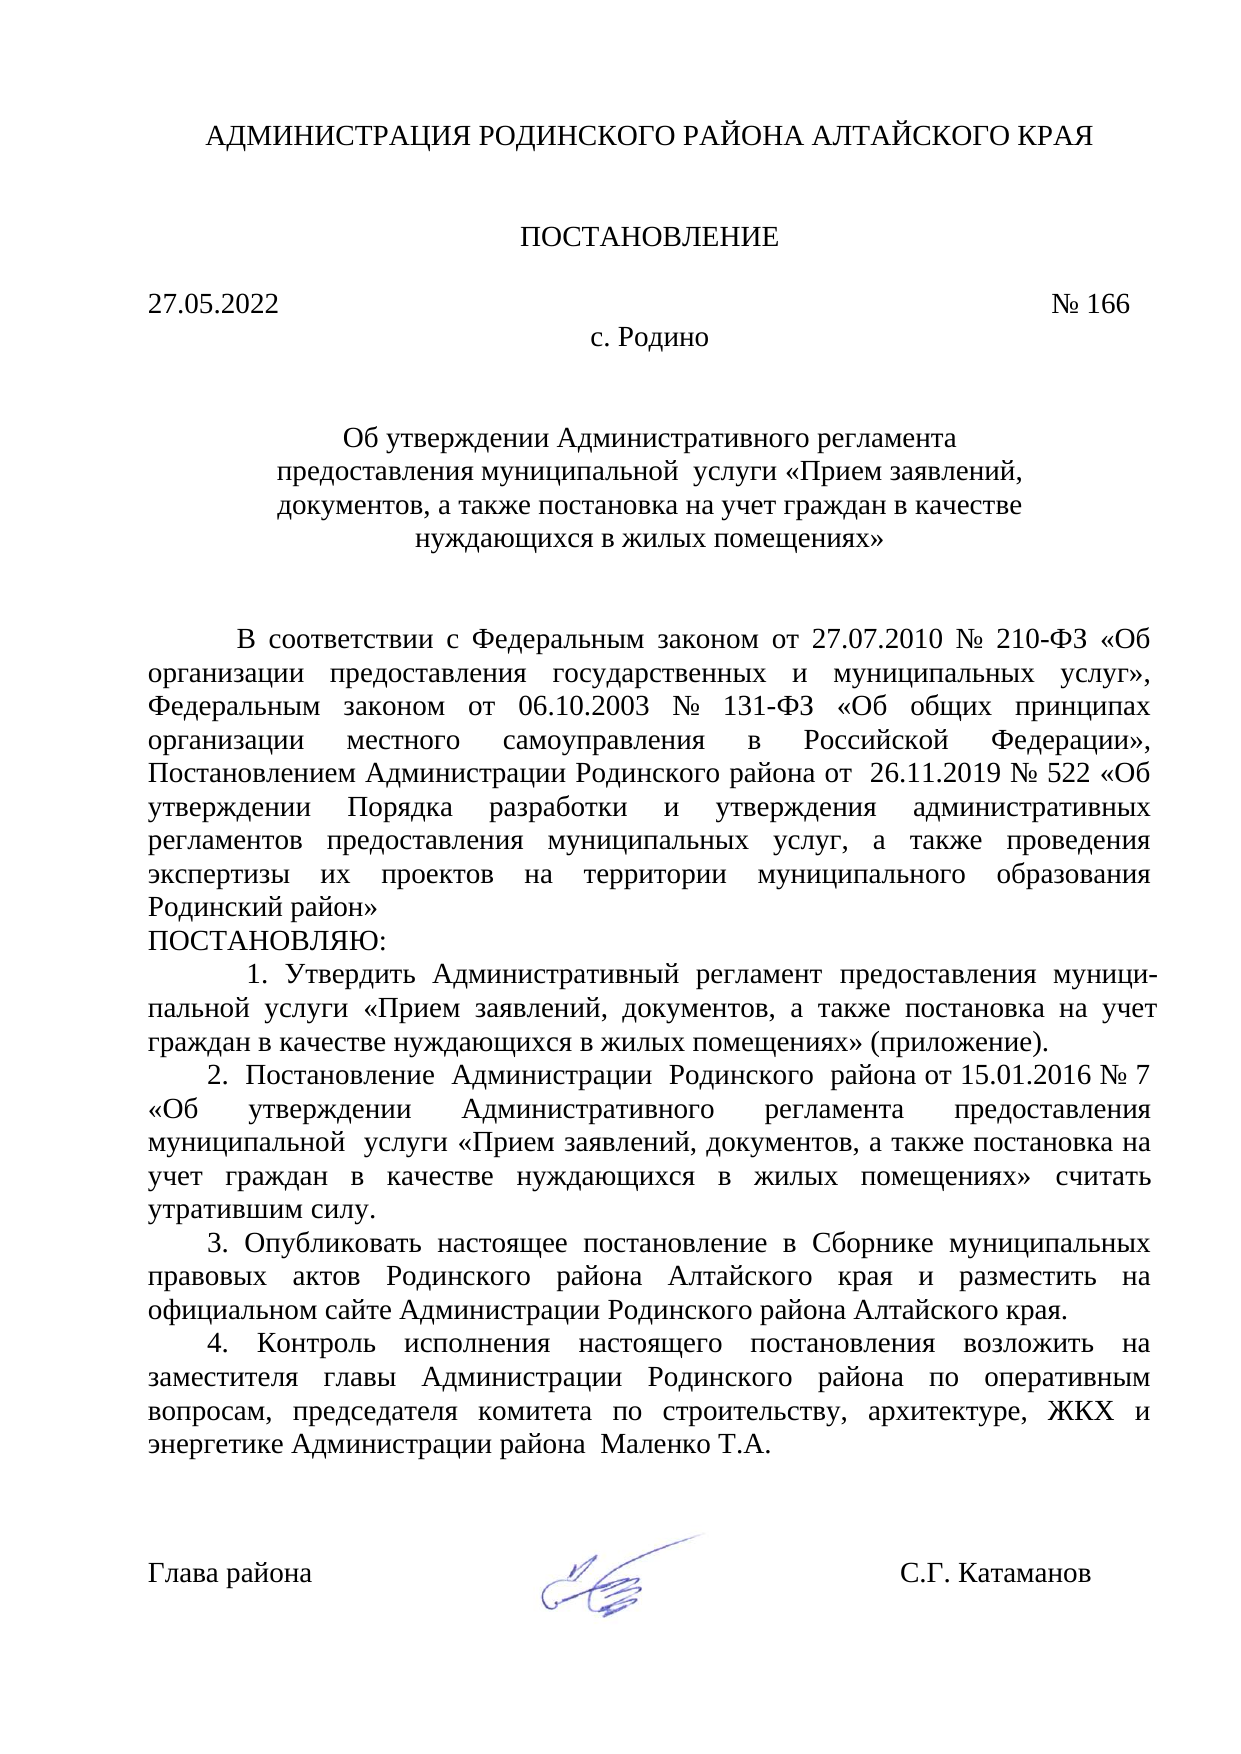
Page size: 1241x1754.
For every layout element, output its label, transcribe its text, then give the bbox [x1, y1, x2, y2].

text 27.05.2022 № 166 [148, 286, 1152, 319]
text АДМИНИСТРАЦИЯ РОДИНСКОГО РАЙОНА АЛТАЙСКОГО КРАЯ [148, 118, 1152, 152]
text 2. Постановление Администрации Родинского района от 15.01.2016 № 7 «Об утверждении Административного регламента предоставления муниципальной услуги «Прием заявлений, документов, а также постановка на учет граждан в качестве нуждающихся в жилых помещениях» считать утратившим силу. [148, 1057, 1152, 1225]
text ПОСТАНОВЛЕНИЕ [148, 219, 1152, 252]
text Глава района С.Г. Катаманов [148, 1556, 510, 1589]
text документов, а также постановка на учет граждан в качестве [148, 487, 1152, 521]
text с. Родино [148, 319, 1152, 353]
text нуждающихся в жилых помещениях» [148, 521, 1152, 554]
text Глава района С.Г. Катаманов [718, 1556, 1152, 1589]
text В соответствии с Федеральным законом от 27.07.2010 № 210-ФЗ «Об организации предоставления государственных и муниципальных услуг», Федеральным законом от 06.10.2003 № 131-ФЗ «Об общих принципах организации местного самоуправления в Российской Федерации», Постановлением Администрации Родинского района от 26.11.2019 № 522 «Об утверждении Порядка разработки и утверждения административных регламентов предоставления муниципальных услуг, а также проведения экспертизы их проектов на территории муниципального образования Родинский район» [148, 621, 1152, 923]
text предоставления муниципальной услуги «Прием заявлений, [148, 453, 1152, 487]
text 4. Контроль исполнения настоящего постановления возложить на заместителя главы Администрации Родинского района по оперативным вопросам, председателя комитета по строительству, архитектуре, ЖКХ и энергетике Администрации района Маленко Т.А. [148, 1326, 1152, 1460]
subtitle 1. Утвердить Административный регламент предоставления муници-пальной услуги «Прием заявлений, документов, а также постановка на учет граждан в качестве нуждающихся в жилых помещениях» (приложение). [148, 957, 1158, 1057]
text Об утверждении Административного регламента [148, 420, 1152, 453]
picture [510, 1525, 718, 1635]
text 3. Опубликовать настоящее постановление в Сборнике муниципальных правовых актов Родинского района Алтайского края и разместить на официальном сайте Администрации Родинского района Алтайского края. [148, 1225, 1152, 1326]
text ПОСТАНОВЛЯЮ: [148, 923, 1152, 957]
